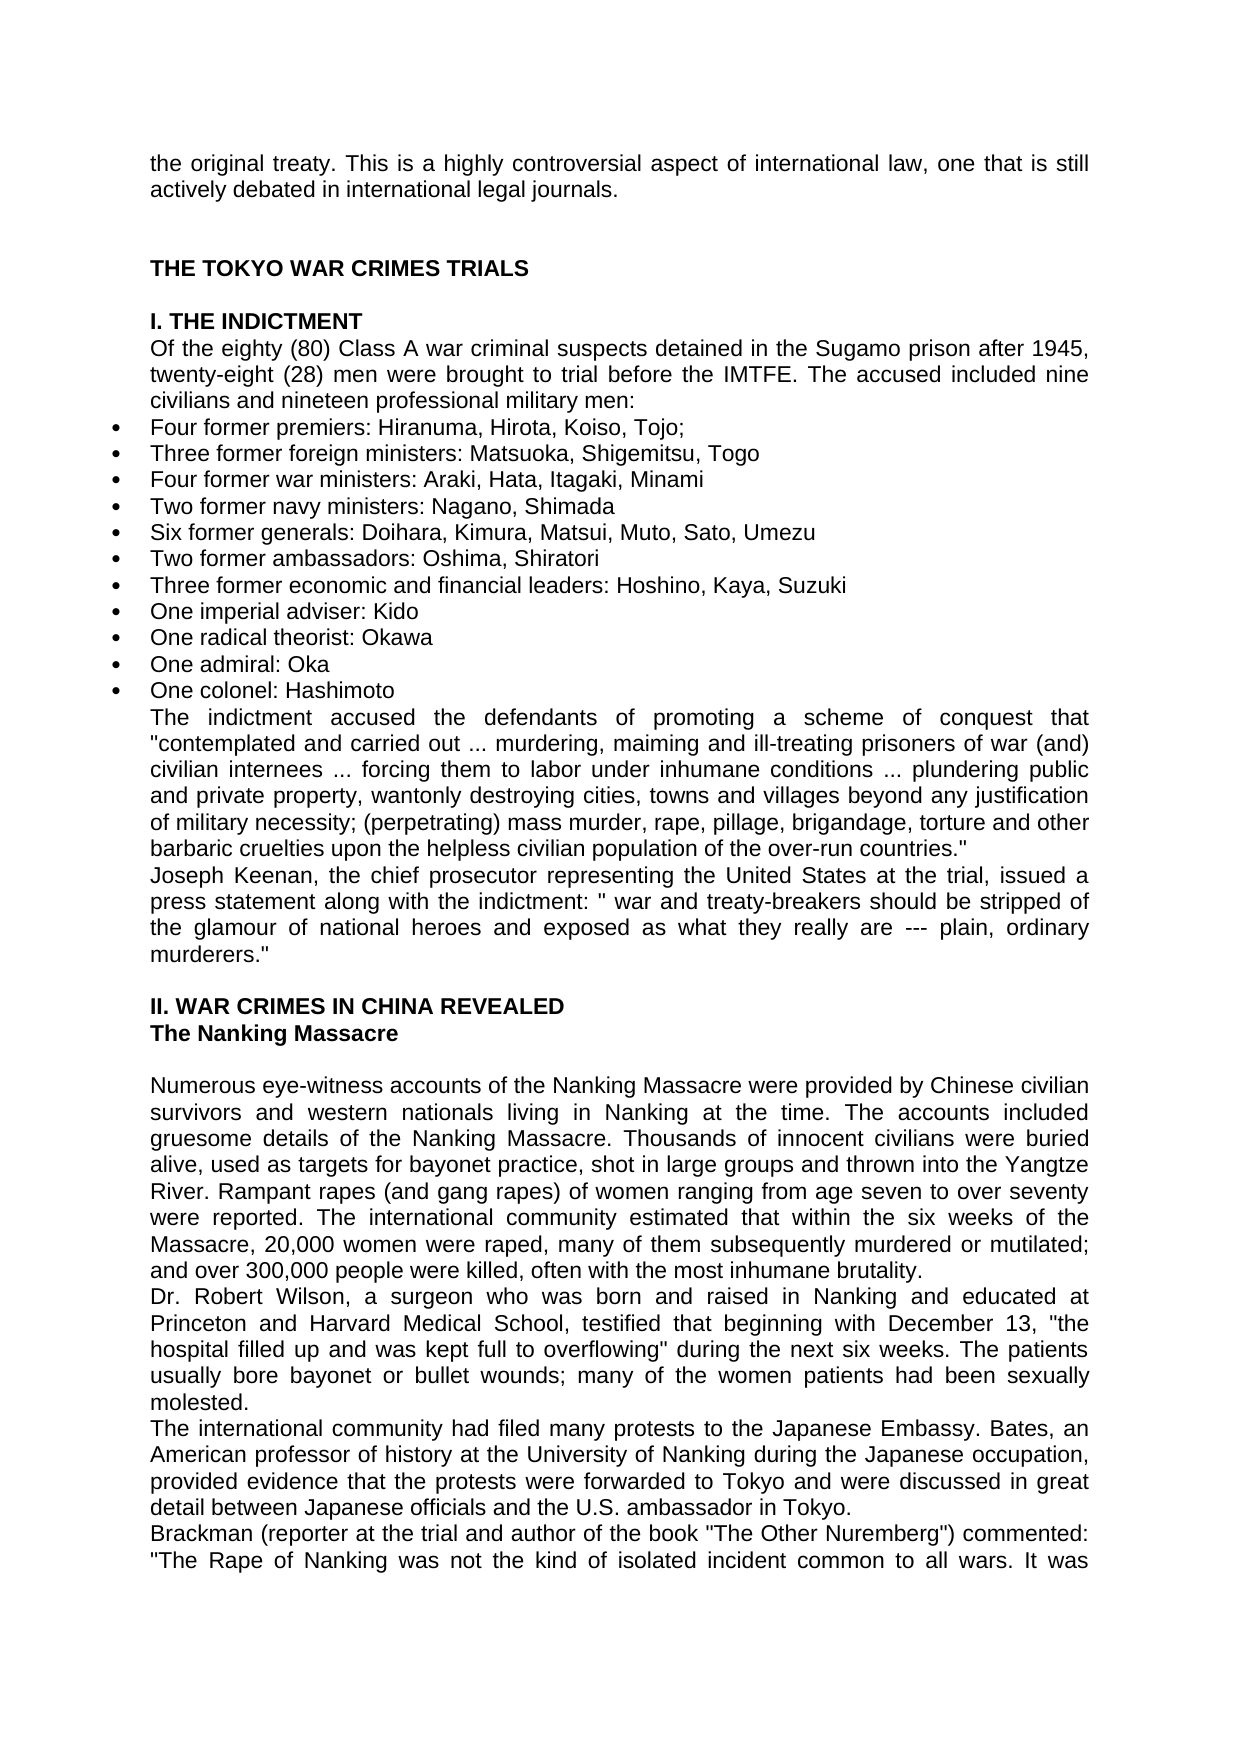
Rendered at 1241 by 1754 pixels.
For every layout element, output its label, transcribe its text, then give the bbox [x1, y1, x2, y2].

list Four former premiers: Hiranuma, Hirota, Koiso, Tojo; [112, 413, 1090, 440]
list One colonel: Hashimoto [112, 677, 1090, 703]
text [150, 150, 1090, 203]
text Joseph Keenan, the chief prosecutor representing the United States at the trial, issued a press statement along with the indictment: " war and treaty-breakers should be stripped of the glamour of national heroes and exposed as what they really are --- plain, ordinary murderers." [150, 862, 1090, 967]
list Two former ambassadors: Oshima, Shiratori [112, 545, 1090, 572]
text II. WAR CRIMES IN CHINA REVEALED [150, 993, 1090, 1020]
list One imperial adviser: Kido [112, 598, 1090, 624]
list Two former navy ministers: Nagano, Shimada [112, 493, 1090, 519]
text Dr. Robert Wilson, a surgeon who was born and raised in Nanking and educated at Princeton and Harvard Medical School, testified that beginning with December 13, "the hospital filled up and was kept full to overflowing" during the next six weeks. The patients usually bore bayonet or bullet wounds; many of the women patients had been sexually molested. [150, 1283, 1090, 1415]
text I. THE INDICTMENT [150, 308, 1090, 334]
list One radical theorist: Okawa [112, 624, 1090, 651]
text The international community had filed many protests to the Japanese Embassy. Bates, an American professor of history at the University of Nanking during the Japanese occupation, provided evidence that the protests were forwarded to Tokyo and were discussed in great detail between Japanese officials and the U.S. ambassador in Tokyo. [150, 1415, 1090, 1520]
text The indictment accused the defendants of promoting a scheme of conquest that "contemplated and carried out ... murdering, maiming and ill-treating prisoners of war (and) civilian internees ... forcing them to labor under inhumane conditions ... plundering public and private property, wantonly destroying cities, towns and villages beyond any justification of military necessity; (perpetrating) mass murder, rape, pillage, brigandage, torture and other barbaric cruelties upon the helpless civilian population of the over-run countries." [150, 703, 1090, 862]
list Six former generals: Doihara, Kimura, Matsui, Muto, Sato, Umezu [112, 519, 1090, 545]
list Three former foreign ministers: Matsuoka, Shigemitsu, Togo [112, 440, 1090, 466]
text THE TOKYO WAR CRIMES TRIALS [150, 255, 1090, 282]
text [150, 1520, 1090, 1573]
list Four former war ministers: Araki, Hata, Itagaki, Minami [112, 466, 1090, 493]
text The Nanking Massacre [150, 1020, 1090, 1046]
list Three former economic and financial leaders: Hoshino, Kaya, Suzuki [112, 572, 1090, 598]
text Of the eighty (80) Class A war criminal suspects detained in the Sugamo prison after 1945, twenty-eight (28) men were brought to trial before the IMTFE. The accused included nine civilians and nineteen professional military men: [150, 334, 1090, 413]
text Numerous eye-witness accounts of the Nanking Massacre were provided by Chinese civilian survivors and western nationals living in Nanking at the time. The accounts included gruesome details of the Nanking Massacre. Thousands of innocent civilians were buried alive, used as targets for bayonet practice, shot in large groups and thrown into the Yangtze River. Rampant rapes (and gang rapes) of women ranging from age seven to over seventy were reported. The international community estimated that within the six weeks of the Massacre, 20,000 women were raped, many of them subsequently murdered or mutilated; and over 300,000 people were killed, often with the most inhumane brutality. [150, 1046, 1090, 1283]
list One admiral: Oka [112, 651, 1090, 677]
